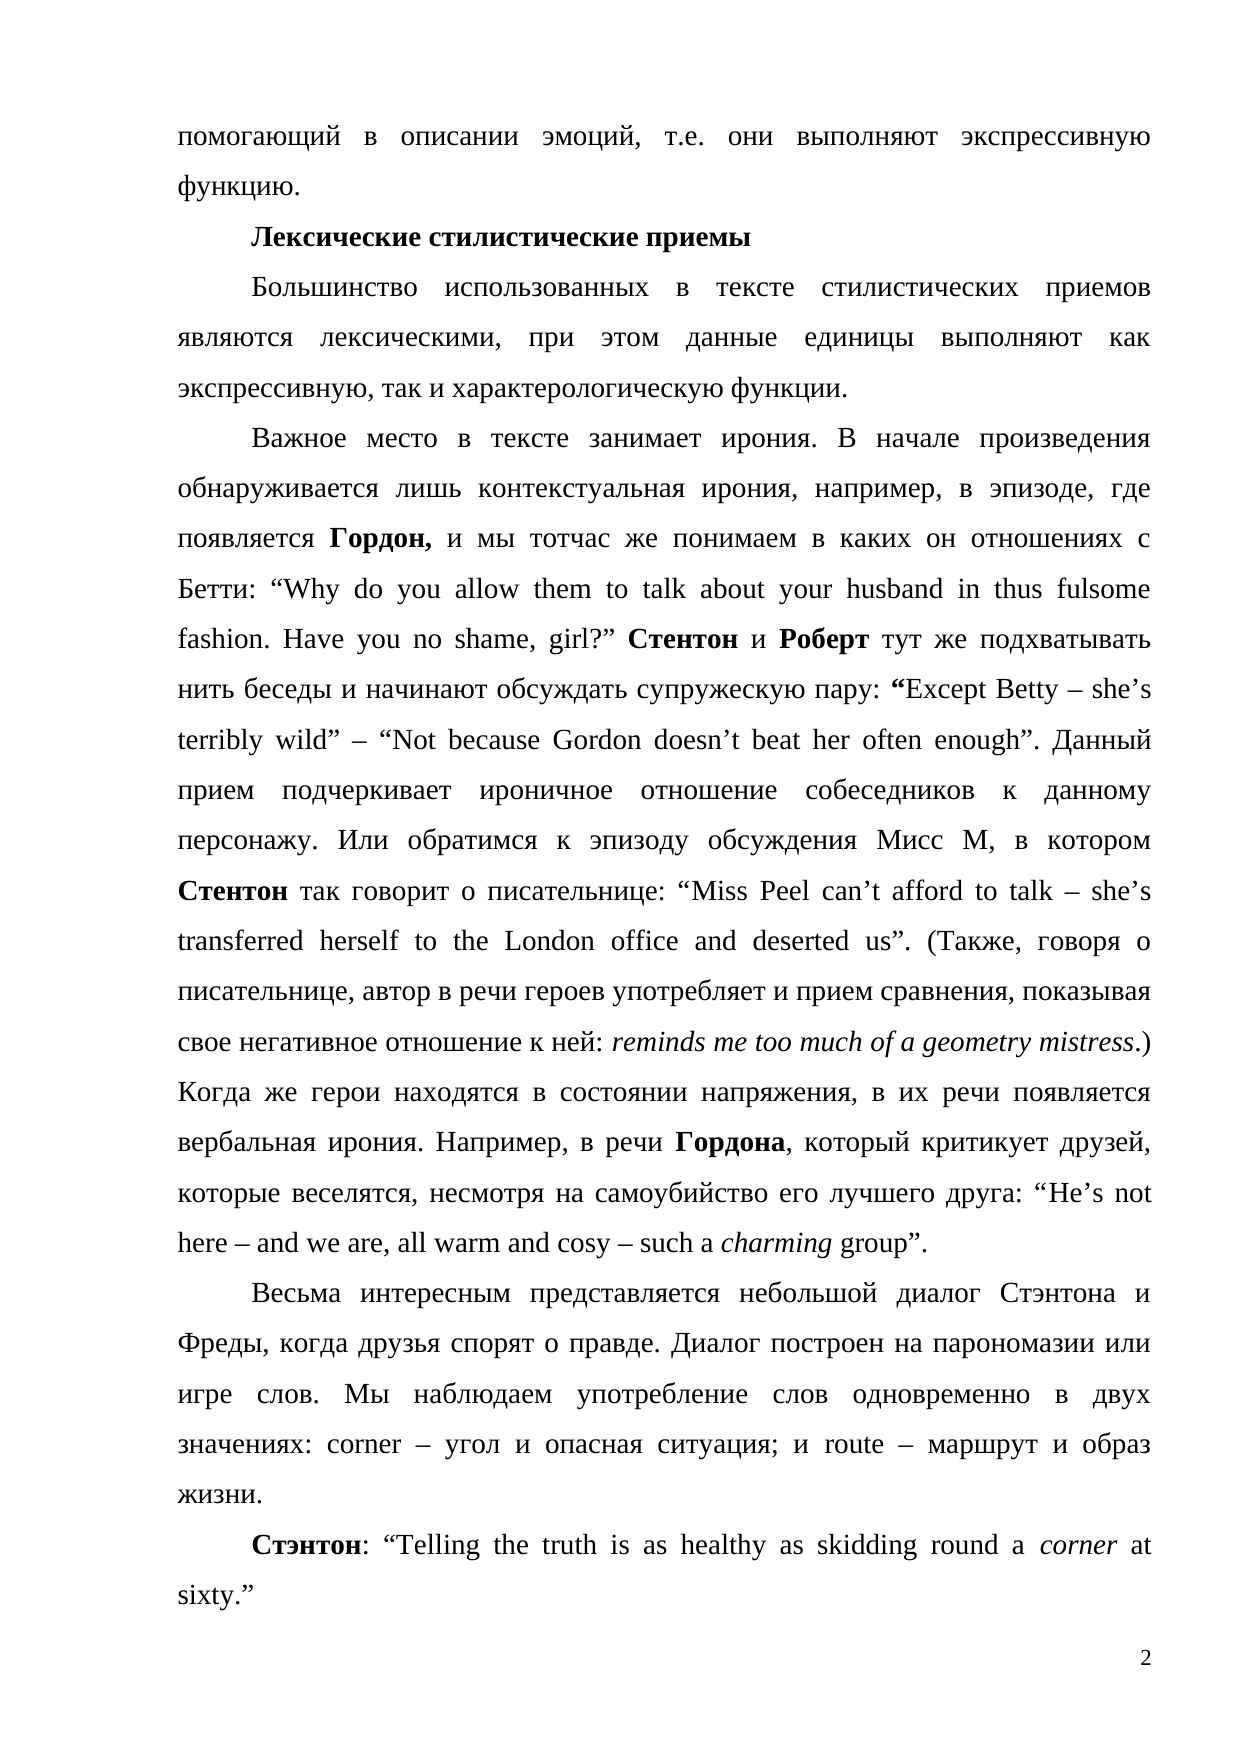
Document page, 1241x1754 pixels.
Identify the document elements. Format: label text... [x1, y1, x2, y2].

text Важное место в тексте занимает ирония. В начале произведения обнаруживается лишь контекстуальная ирония, например, в эпизоде, где появляется Гордон, и мы тотчас же понимаем в каких он отношениях с Бетти: “Why do you allow them to talk about your husband in thus fulsome fashion. Have you no shame, girl?” Стентон и Роберт тут же подхватывать нить беседы и начинают обсуждать супружескую пару: “Except Betty – she’s terribly wild” – “Not because Gordon doesn’t beat her often enough”. Данный прием подчеркивает ироничное отношение собеседников к данному персонажу. Или обратимся к эпизоду обсуждения Мисс М, в котором Стентон так говорит о писательнице: “Miss Peel can’t afford to talk – she’s transferred herself to the London office and deserted us”. (Также, говоря о писательнице, автор в речи героев употребляет и прием сравнения, показывая свое негативное отношение к ней: reminds me too much of a geometry mistress.) Когда же герои находятся в состоянии напряжения, в их речи появляется вербальная ирония. Например, в речи Гордона, который критикует друзей, которые веселятся, несмотря на самоубийство его лучшего друга: “He’s not here – and we are, all warm and cosy – such a charming group”. [177, 420, 1152, 1258]
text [177, 118, 1152, 202]
subtitle Лексические стилистические приемы [177, 219, 1152, 252]
text Весьма интересным представляется небольшой диалог Стэнтона и Фреды, когда друзья спорят о правде. Диалог построен на парономазии или игре слов. Мы наблюдаем употребление слов одновременно в двух значениях: corner – угол и опасная ситуация; и route – маршрут и образ жизни. [177, 1275, 1152, 1510]
text Большинство использованных в тексте стилистических приемов являются лексическими, при этом данные единицы выполняют как экспрессивную, так и характерологическую функции. [177, 269, 1152, 403]
text Стэнтон: “Telling the truth is as healthy as skidding round a corner at sixty.” [177, 1527, 1152, 1611]
